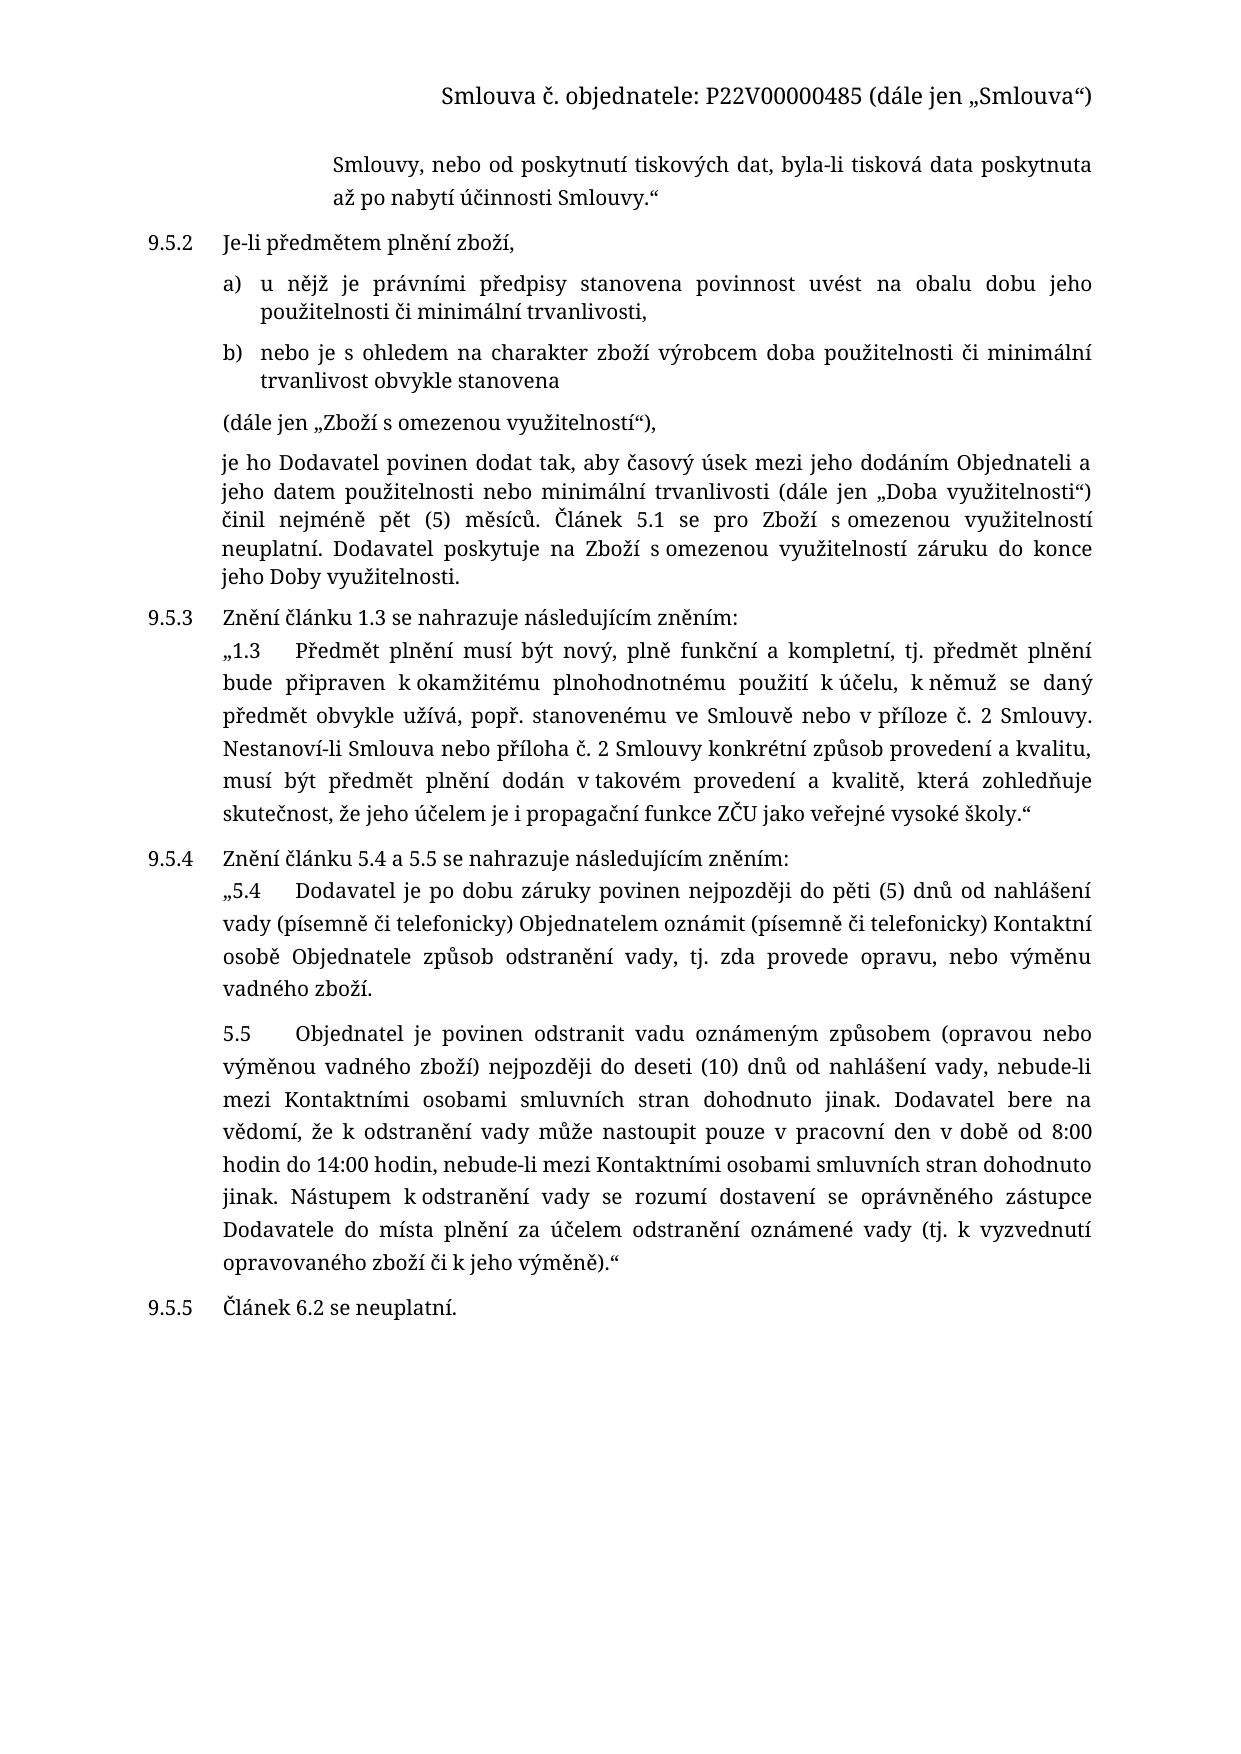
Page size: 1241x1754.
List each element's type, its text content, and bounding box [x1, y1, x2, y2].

list Znění článku 1.3 se nahrazuje následujícím zněním: [148, 603, 1093, 632]
list nebo je s ohledem na charakter zboží výrobcem doba použitelnosti či minimální trvanlivost obvykle stanovena [223, 338, 1093, 395]
list Článek 6.2 se neuplatní. [148, 1293, 1093, 1321]
list „5.4 Dodavatel je po dobu záruky povinen nejpozději do pěti (5) dnů od nahlášení vady (písemně či telefonicky) Objednatelem oznámit (písemně či telefonicky) Kontaktní osobě Objednatele způsob odstranění vady, tj. zda provede opravu, nebo výměnu vadného zboží. [223, 877, 1093, 1003]
list u nějž je právními předpisy stanovena povinnost uvést na obalu dobu jeho použitelnosti či minimální trvanlivosti, [223, 269, 1093, 326]
list Znění článku 5.4 a 5.5 se nahrazuje následujícím zněním: [148, 844, 1093, 872]
text (dále jen „Zboží s omezenou využitelností“), [223, 408, 1093, 436]
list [295, 150, 1093, 211]
list „1.3 Předmět plnění musí být nový, plně funkční a kompletní, tj. předmět plnění bude připraven k okamžitému plnohodnotnému použití k účelu, k němuž se daný předmět obvykle užívá, popř. stanovenému ve Smlouvě nebo v příloze č. 2 Smlouvy. Nestanoví-li Smlouva nebo příloha č. 2 Smlouvy konkrétní způsob provedení a kvalitu, musí být předmět plnění dodán v takovém provedení a kvalitě, která zohledňuje skutečnost, že jeho účelem je i propagační funkce ZČU jako veřejné vysoké školy.“ [223, 636, 1093, 827]
list Je-li předmětem plnění zboží, [148, 228, 1093, 256]
text je ho Dodavatel povinen dodat tak, aby časový úsek mezi jeho dodáním Objednateli a jeho datem použitelnosti nebo minimální trvanlivosti (dále jen „Doba využitelnosti“) činil nejméně pět (5) měsíců. Článek 5.1 se pro Zboží s omezenou využitelností neuplatní. Dodavatel poskytuje na Zboží s omezenou využitelností záruku do konce jeho Doby využitelnosti. [221, 448, 1093, 591]
list 5.5 Objednatel je povinen odstranit vadu oznámeným způsobem (opravou nebo výměnou vadného zboží) nejpozději do deseti (10) dnů od nahlášení vady, nebude-li mezi Kontaktními osobami smluvních stran dohodnuto jinak. Dodavatel bere na vědomí, že k odstranění vady může nastoupit pouze v pracovní den v době od 8:00 hodin do 14:00 hodin, nebude-li mezi Kontaktními osobami smluvních stran dohodnuto jinak. Nástupem k odstranění vady se rozumí dostavení se oprávněného zástupce Dodavatele do místa plnění za účelem odstranění oznámené vady (tj. k vyzvednutí opravovaného zboží či k jeho výměně).“ [223, 1019, 1093, 1276]
